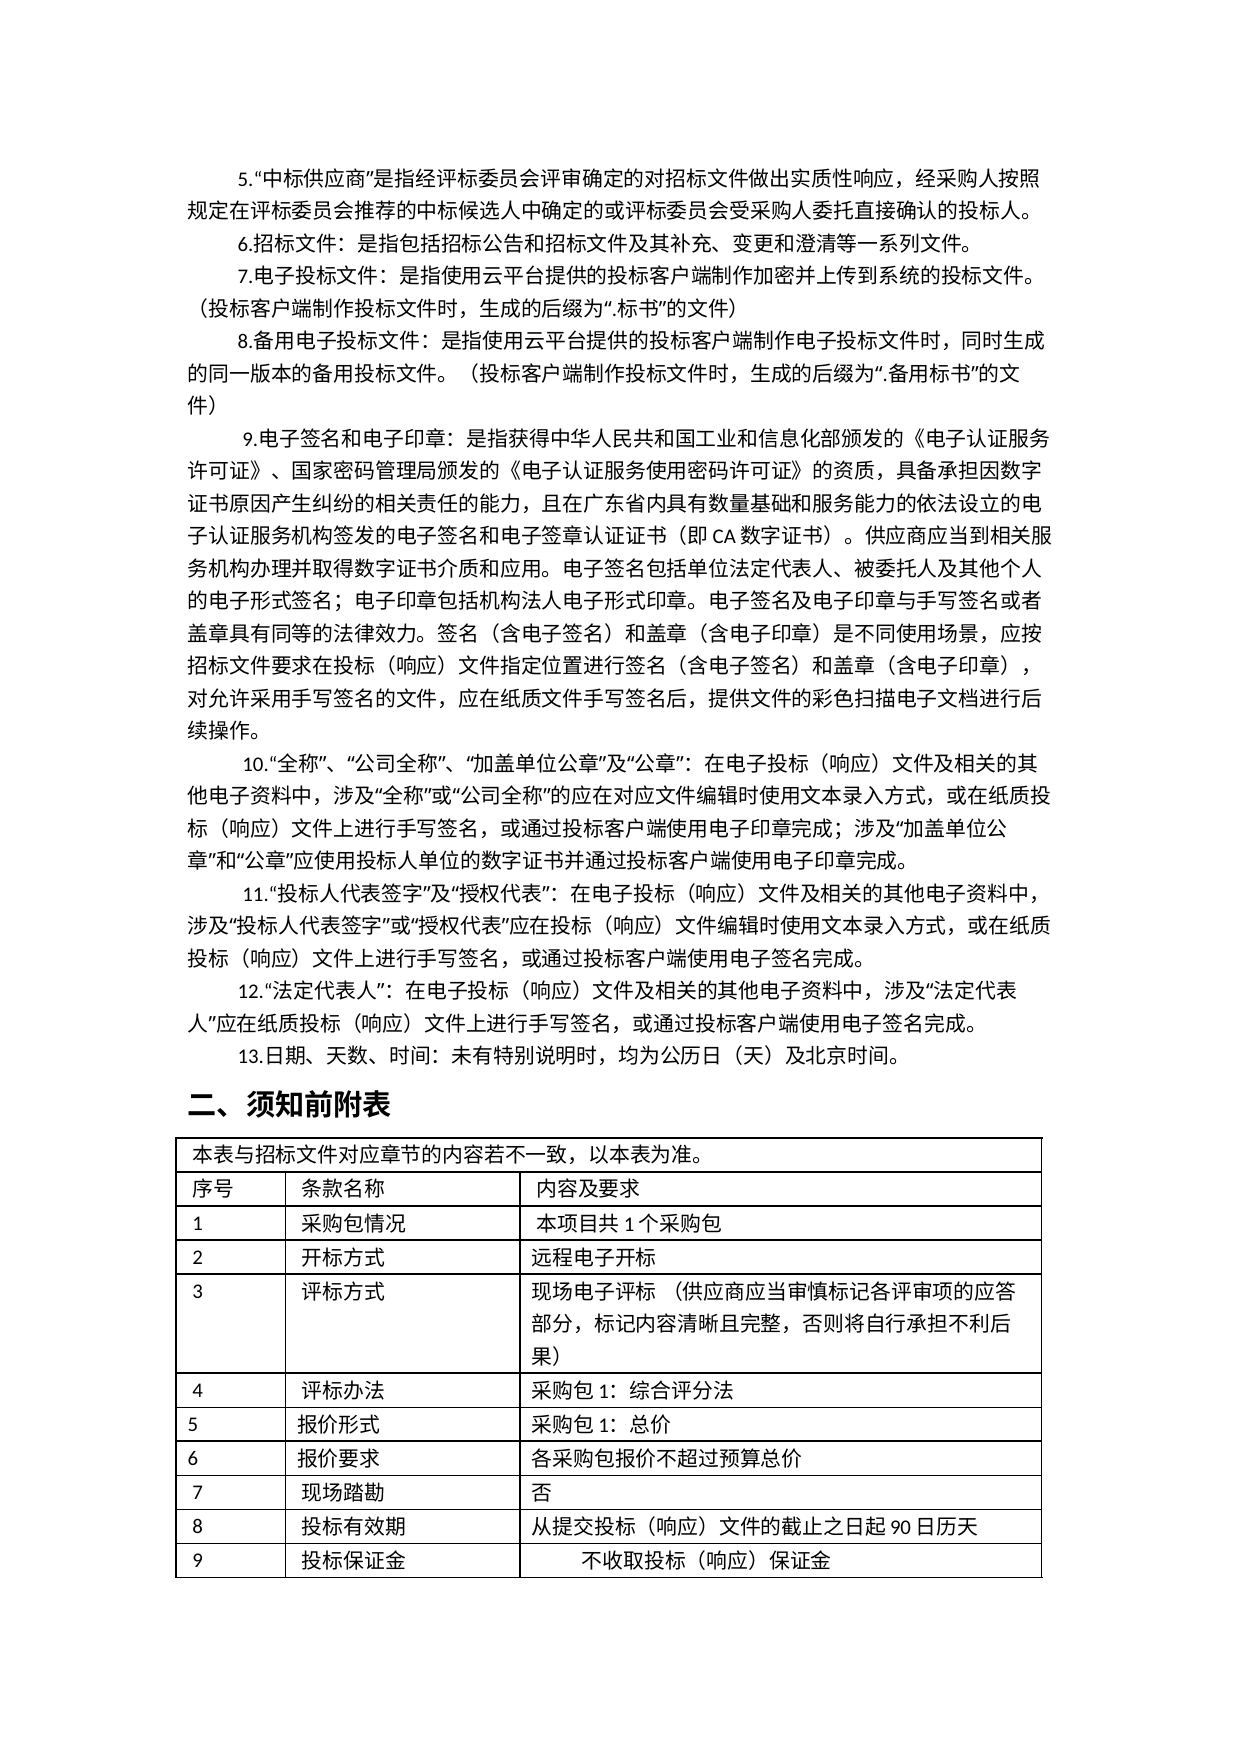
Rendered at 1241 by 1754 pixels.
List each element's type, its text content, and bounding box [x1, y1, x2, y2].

table_cell 评标方式 [286, 1275, 519, 1372]
table_cell 从提交投标（响应）文件的截止之日起90日历天 [521, 1510, 1041, 1543]
table_cell 8 [177, 1510, 285, 1543]
table_cell 采购包1：综合评分法 [521, 1374, 1041, 1406]
table_cell 评标办法 [286, 1374, 519, 1406]
text 9.电子签名和电子印章：是指获得中华人民共和国工业和信息化部颁发的《电子认证服务许可证》、国家密码管理局颁发的《电子认证服务使用密码许可证》的资质，具备承担因数字证书原因产生纠纷的相关责任的能力，且在广东省内具有数量基础和服务能力的依法设立的电子认证服务机构签发的电子签名和电子签章认证证书（即CA数字证书）。供应商应当到相关服务机构办理并取得数字证书介质和应用。电子签名包括单位法定代表人、被委托人及其他个人的电子形式签名；电子印章包括机构法人电子形式印章。电子签名及电子印章与手写签名或者盖章具有同等的法律效力。签名（含电子签名）和盖章（含电子印章）是不同使用场景，应按招标文件要求在投标（响应）文件指定位置进行签名（含电子签名）和盖章（含电子印章），对允许采用手写签名的文件，应在纸质文件手写签名后，提供文件的彩色扫描电子文档进行后续操作。 [187, 422, 1053, 747]
table_cell 投标保证金 [286, 1544, 519, 1577]
text 12.“法定代表人”：在电子投标（响应）文件及相关的其他电子资料中，涉及“法定代表人”应在纸质投标（响应）文件上进行手写签名，或通过投标客户端使用电子签名完成。 [187, 974, 1053, 1039]
text 13.日期、天数、时间：未有特别说明时，均为公历日（天）及北京时间。 [187, 1039, 1053, 1072]
table_cell 条款名称 [286, 1173, 519, 1205]
table_cell 采购包情况 [286, 1207, 519, 1239]
table_cell 本项目共1个采购包 [521, 1207, 1041, 1239]
table_cell 4 [177, 1374, 285, 1406]
table_cell 1 [177, 1207, 285, 1239]
table_cell 投标有效期 [286, 1510, 519, 1543]
text 5.“中标供应商”是指经评标委员会评审确定的对招标文件做出实质性响应，经采购人按照规定在评标委员会推荐的中标候选人中确定的或评标委员会受采购人委托直接确认的投标人。 [187, 162, 1053, 227]
table_cell 远程电子开标 [521, 1241, 1041, 1273]
text 10.“全称”、“公司全称”、“加盖单位公章”及“公章”：在电子投标（响应）文件及相关的其他电子资料中，涉及“全称”或“公司全称”的应在对应文件编辑时使用文本录入方式，或在纸质投标（响应）文件上进行手写签名，或通过投标客户端使用电子印章完成；涉及“加盖单位公章”和“公章”应使用投标人单位的数字证书并通过投标客户端使用电子印章完成。 [187, 747, 1053, 877]
table_cell 现场电子评标 （供应商应当审慎标记各评审项的应答部分，标记内容清晰且完整，否则将自行承担不利后果） [521, 1275, 1041, 1372]
table_cell 7 [177, 1476, 285, 1508]
table_cell 9 [177, 1544, 285, 1577]
table_cell 采购包1：总价 [521, 1408, 1041, 1440]
table_cell 内容及要求 [521, 1173, 1041, 1205]
table_cell 报价形式 [286, 1408, 519, 1440]
table_cell 序号 [177, 1173, 285, 1205]
text 二、须知前附表 [187, 1072, 1053, 1137]
table_cell 开标方式 [286, 1241, 519, 1273]
table_cell 5 [177, 1408, 285, 1440]
text 11.“投标人代表签字”及“授权代表”：在电子投标（响应）文件及相关的其他电子资料中，涉及“投标人代表签字”或“授权代表”应在投标（响应）文件编辑时使用文本录入方式，或在纸质投标（响应）文件上进行手写签名，或通过投标客户端使用电子签名完成。 [187, 877, 1053, 974]
table_cell 否 [521, 1476, 1041, 1508]
text 8.备用电子投标文件：是指使用云平台提供的投标客户端制作电子投标文件时，同时生成的同一版本的备用投标文件。（投标客户端制作投标文件时，生成的后缀为“.备用标书”的文件） [187, 324, 1053, 422]
table_header 本表与招标文件对应章节的内容若不一致，以本表为准。 [177, 1139, 1041, 1171]
table_cell 各采购包报价不超过预算总价 [521, 1442, 1041, 1474]
table_cell 现场踏勘 [286, 1476, 519, 1508]
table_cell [521, 1544, 1041, 1577]
table_cell 2 [177, 1241, 285, 1273]
table_cell 3 [177, 1275, 285, 1372]
text 6.招标文件：是指包括招标公告和招标文件及其补充、变更和澄清等一系列文件。 [187, 227, 1053, 259]
text 7.电子投标文件：是指使用云平台提供的投标客户端制作加密并上传到系统的投标文件。（投标客户端制作投标文件时，生成的后缀为“.标书”的文件） [187, 259, 1053, 324]
table_cell 报价要求 [286, 1442, 519, 1474]
table_cell 6 [177, 1442, 285, 1474]
